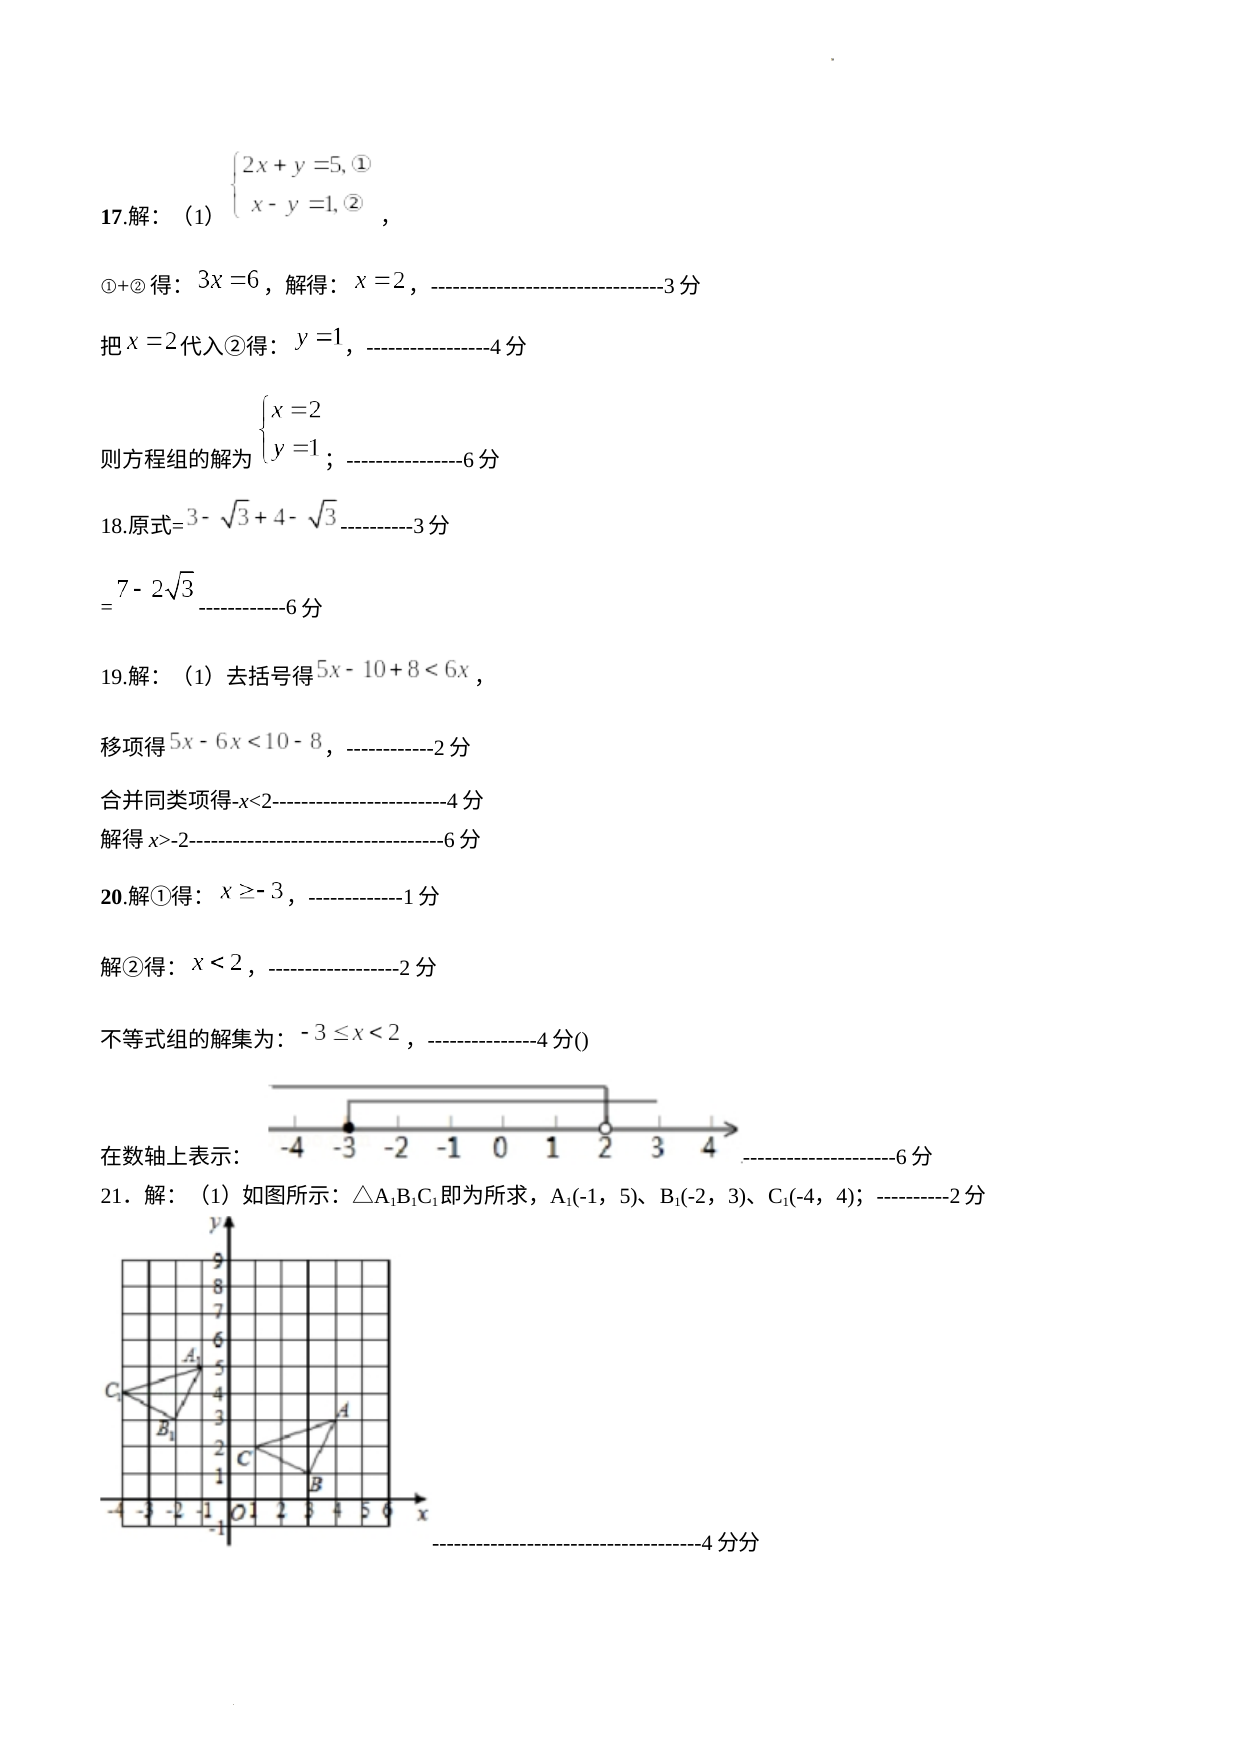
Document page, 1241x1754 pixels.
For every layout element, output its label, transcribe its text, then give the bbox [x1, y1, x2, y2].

text 21．解：（1）如图所示：△A1B1C1即为所求，A1(-1，5)、B1(-2，3)、C1(-4，4)；----------2分 [100, 1178, 1140, 1211]
text 移项得，------------2分 [100, 712, 1140, 777]
picture [100, 1216, 432, 1551]
text 把代入②得：，-----------------4分 [100, 321, 1140, 386]
text =------------6分 [100, 567, 1140, 632]
text ①+②得：，解得：，--------------------------------3分 [100, 249, 1140, 314]
text 不等式组的解集为：，---------------4分() [100, 1003, 1140, 1068]
text 合并同类项得-x<2------------------------4分 [100, 783, 1140, 816]
text 解得x>-2-----------------------------------6分 [100, 822, 1140, 854]
text 20.解①得：，-------------1分 [100, 861, 1140, 926]
text 则方程组的解为；----------------6分 [100, 392, 1140, 489]
text 解②得：，------------------2分 [100, 932, 1140, 997]
picture [253, 1074, 743, 1165]
list 18.原式=----------3分 [100, 496, 1140, 561]
text 17.解：（1）， [100, 146, 1140, 243]
text 19.解：（1）去括号得， [100, 641, 1140, 706]
